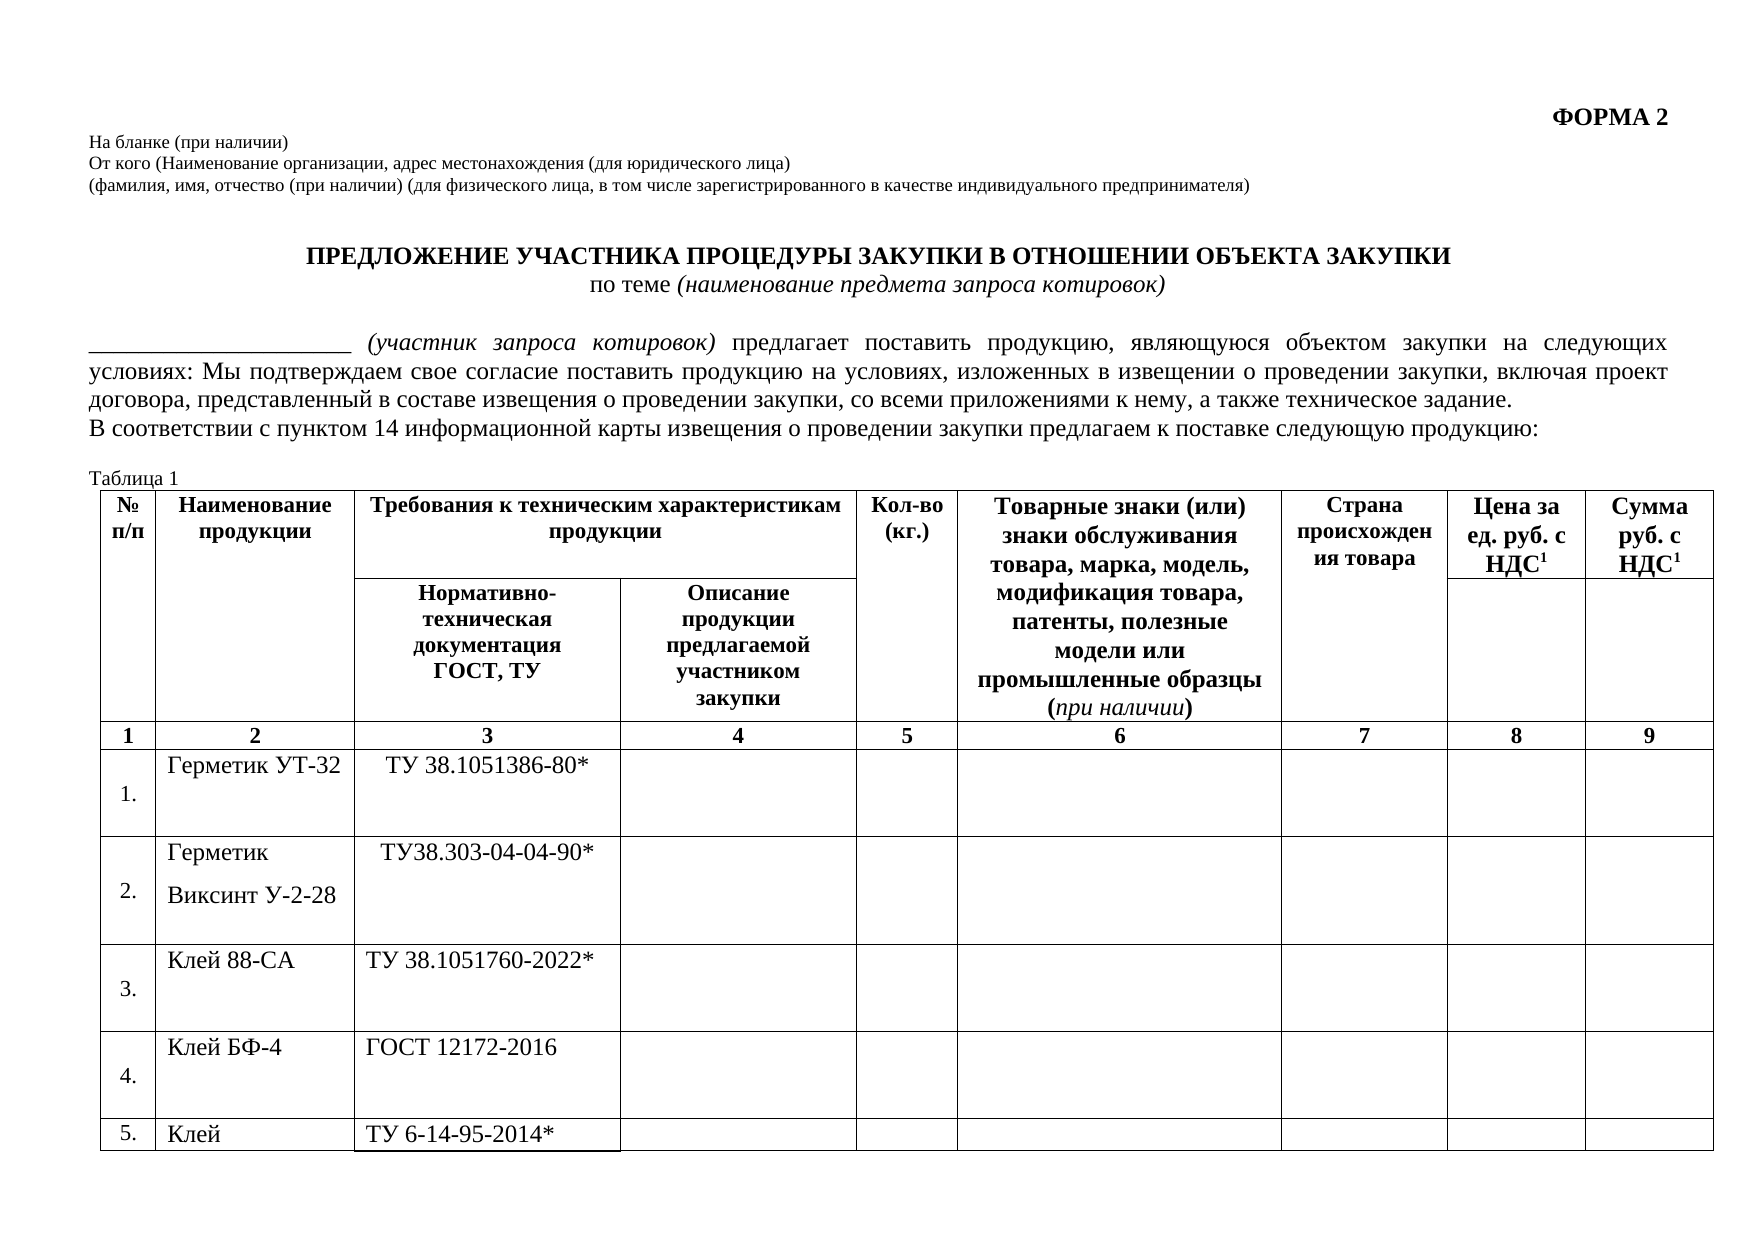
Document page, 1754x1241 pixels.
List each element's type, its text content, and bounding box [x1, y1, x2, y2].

table_cell [1586, 1032, 1713, 1118]
table_cell [1448, 579, 1585, 721]
table_cell Клей 88-СА [156, 945, 354, 1031]
table_cell Описание продукции предлагаемой участником закупки [621, 579, 856, 721]
text Таблица 1 [89, 466, 1668, 490]
table_cell Герметик Виксинт У-2-28 [156, 837, 354, 944]
table_cell 9 [1586, 722, 1713, 749]
table_cell ТУ 38.1051386-80* [355, 750, 620, 836]
table_cell [621, 837, 856, 944]
table_cell [621, 1032, 856, 1118]
table_cell Нормативно-техническая документация ГОСТ, ТУ [355, 579, 620, 721]
table_cell [1586, 750, 1713, 836]
table_cell [1586, 1119, 1713, 1150]
table_cell 5 [857, 722, 957, 749]
table_cell ТУ 6-14-95-2014* [355, 1119, 620, 1150]
text по теме (наименование предмета запроса котировок) [89, 269, 1668, 298]
table_header Страна происхождения товара [1282, 491, 1447, 721]
table_cell [857, 750, 957, 836]
table_cell Клей БФ-4 [156, 1032, 354, 1118]
table_header Сумма руб. с НДС1 [1586, 491, 1713, 577]
table_cell 3. [101, 945, 155, 1031]
table_cell 6 [958, 722, 1281, 749]
table_header Требования к техническим характеристикам продукции [355, 491, 856, 577]
table_cell ТУ 38.1051760-2022* [355, 945, 620, 1031]
table_cell ТУ38.303-04-04-90* [355, 837, 620, 944]
table_cell [958, 945, 1281, 1031]
text ПРЕДЛОЖЕНИЕ УЧАСТНИКА ПРОЦЕДУРЫ ЗАКУПКИ В ОТНОШЕНИИ ОБЪЕКТА ЗАКУПКИ [89, 241, 1668, 269]
table_cell [1282, 945, 1447, 1031]
text В соответствии с пунктом 14 информационной карты извещения о проведении закупки предлагаем к поставке следующую продукцию: [89, 413, 1668, 442]
table_cell 1 [101, 722, 155, 749]
table_cell [958, 1032, 1281, 1118]
table_cell 4 [621, 722, 856, 749]
table_cell [958, 1119, 1281, 1150]
text На бланке (при наличии) [89, 131, 1668, 152]
table_cell 1. [101, 750, 155, 836]
text ФОРМА 2 [325, 102, 1668, 131]
table_cell [857, 1119, 957, 1150]
table_cell 5. [101, 1119, 155, 1150]
table_header Наименование продукции [156, 491, 354, 721]
table_header № п/п [101, 491, 155, 721]
table_header Цена за ед. руб. с НДС1 [1448, 491, 1585, 577]
table_cell [1282, 750, 1447, 836]
table_cell [958, 750, 1281, 836]
text От кого (Наименование организации, адрес местонахождения (для юридического лица) [89, 152, 1668, 174]
table_cell [958, 837, 1281, 944]
table_cell [1448, 750, 1585, 836]
table_cell 7 [1282, 722, 1447, 749]
table_cell [1282, 837, 1447, 944]
text (фамилия, имя, отчество (при наличии) (для физического лица, в том числе зарегистрированного в качестве индивидуального предпринимателя) [89, 174, 1668, 195]
table_cell [1448, 945, 1585, 1031]
table_cell [857, 945, 957, 1031]
table_cell [857, 1032, 957, 1118]
table_header Товарные знаки (или) знаки обслуживания товара, марка, модель, модификация товара, патенты, полезные модели или промышленные образцы (при наличии) [958, 491, 1281, 721]
table_cell 8 [1448, 722, 1585, 749]
table_cell [621, 945, 856, 1031]
table_cell [1586, 837, 1713, 944]
table_cell [1586, 945, 1713, 1031]
table_cell [1448, 1119, 1585, 1150]
table_cell ГОСТ 12172-2016 [355, 1032, 620, 1118]
table_cell [1448, 1032, 1585, 1118]
table_cell [621, 1119, 856, 1150]
table_cell [621, 750, 856, 836]
table_cell Герметик УТ-32 [156, 750, 354, 836]
table_cell 2. [101, 837, 155, 944]
table_cell [857, 837, 957, 944]
table_cell [1586, 579, 1713, 721]
text _____________________ (участник запроса котировок) предлагает поставить продукцию, являющуюся объектом закупки на следующих условиях: Мы подтверждаем свое согласие поставить продукцию на условиях, изложенных в извещении о проведении закупки, включая проект договора, представленный в составе извещения о проведении закупки, со всеми приложениями к нему, а также техническое задание. [89, 327, 1668, 413]
table_header Кол-во (кг.) [857, 491, 957, 721]
table_cell 3 [355, 722, 620, 749]
table_cell [1448, 837, 1585, 944]
table_cell 4. [101, 1032, 155, 1118]
table_cell [1282, 1032, 1447, 1118]
table_cell [1282, 1119, 1447, 1150]
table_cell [156, 1119, 354, 1150]
table_cell 2 [156, 722, 354, 749]
